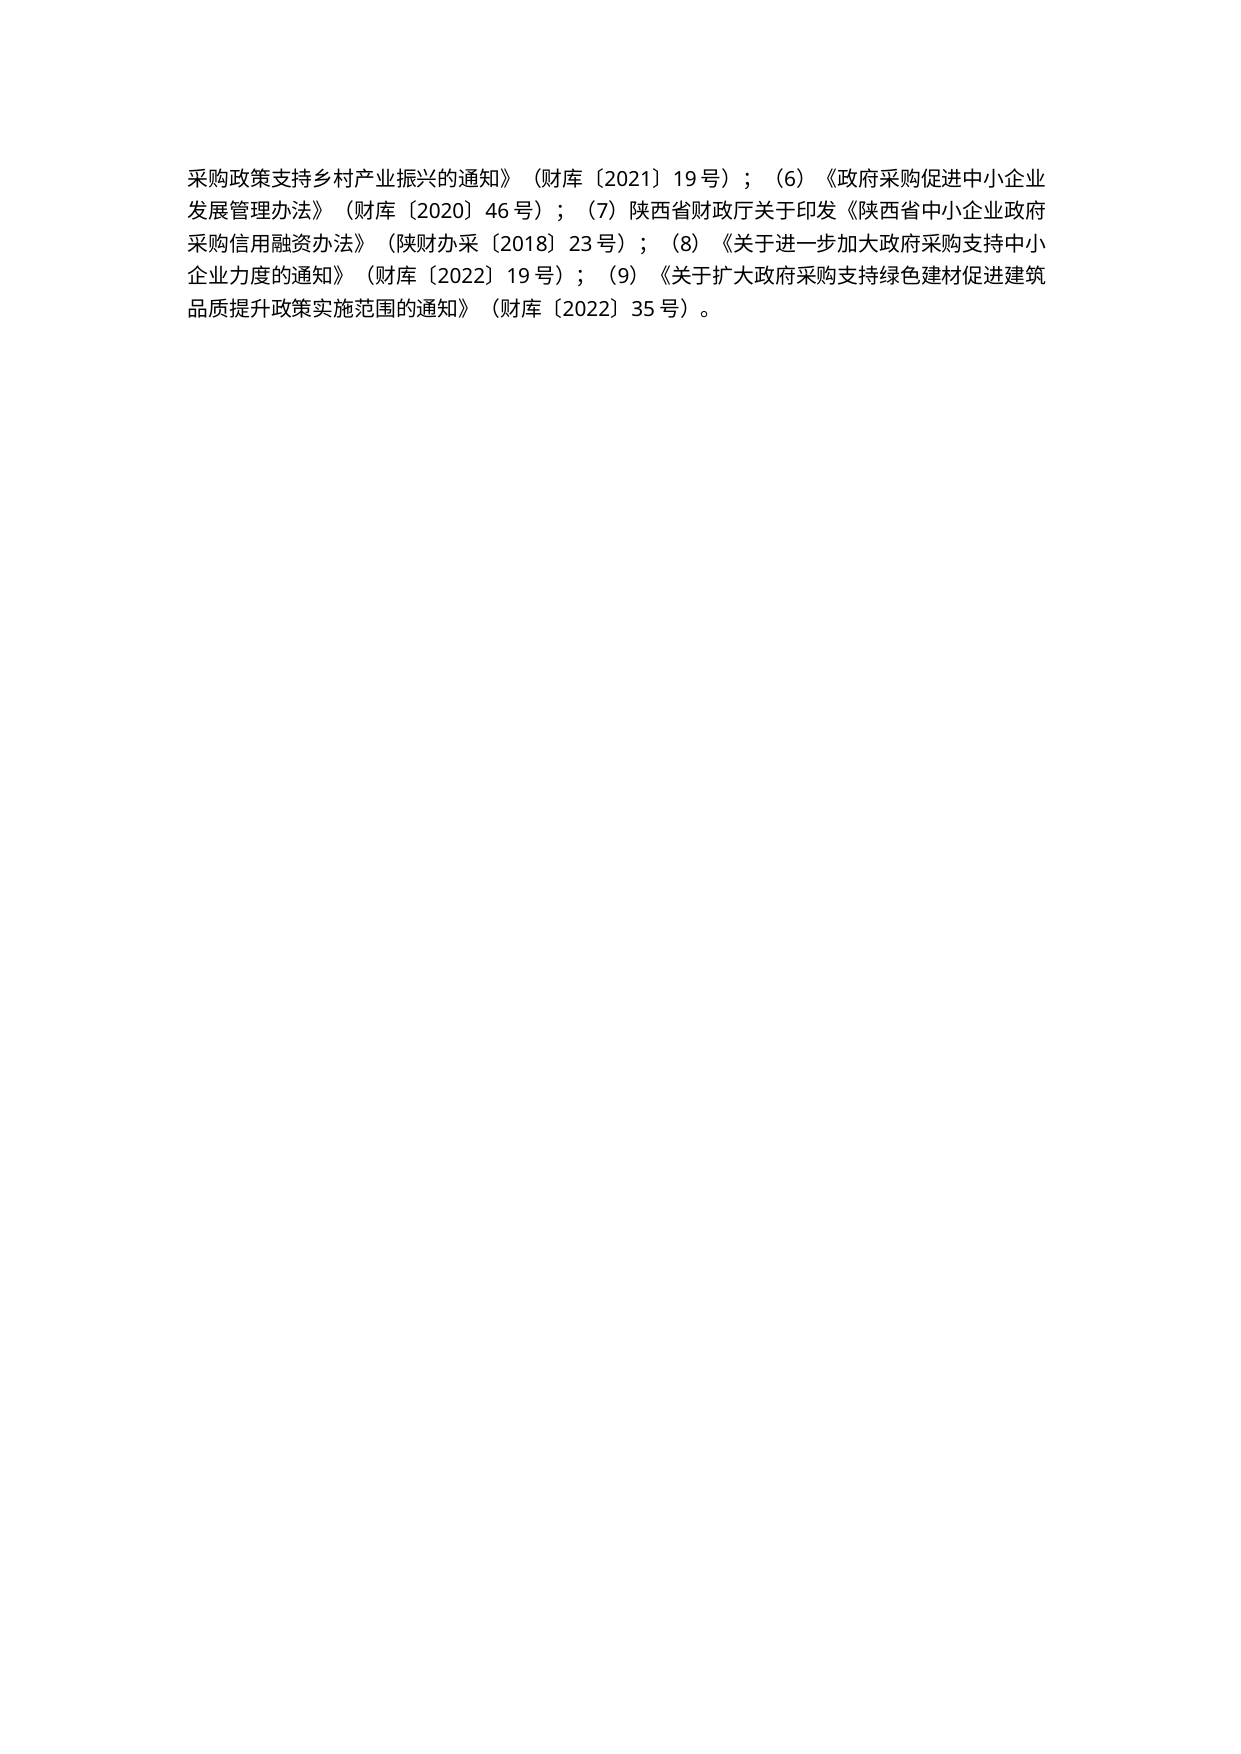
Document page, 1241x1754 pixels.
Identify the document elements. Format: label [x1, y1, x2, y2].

text [187, 162, 1053, 324]
